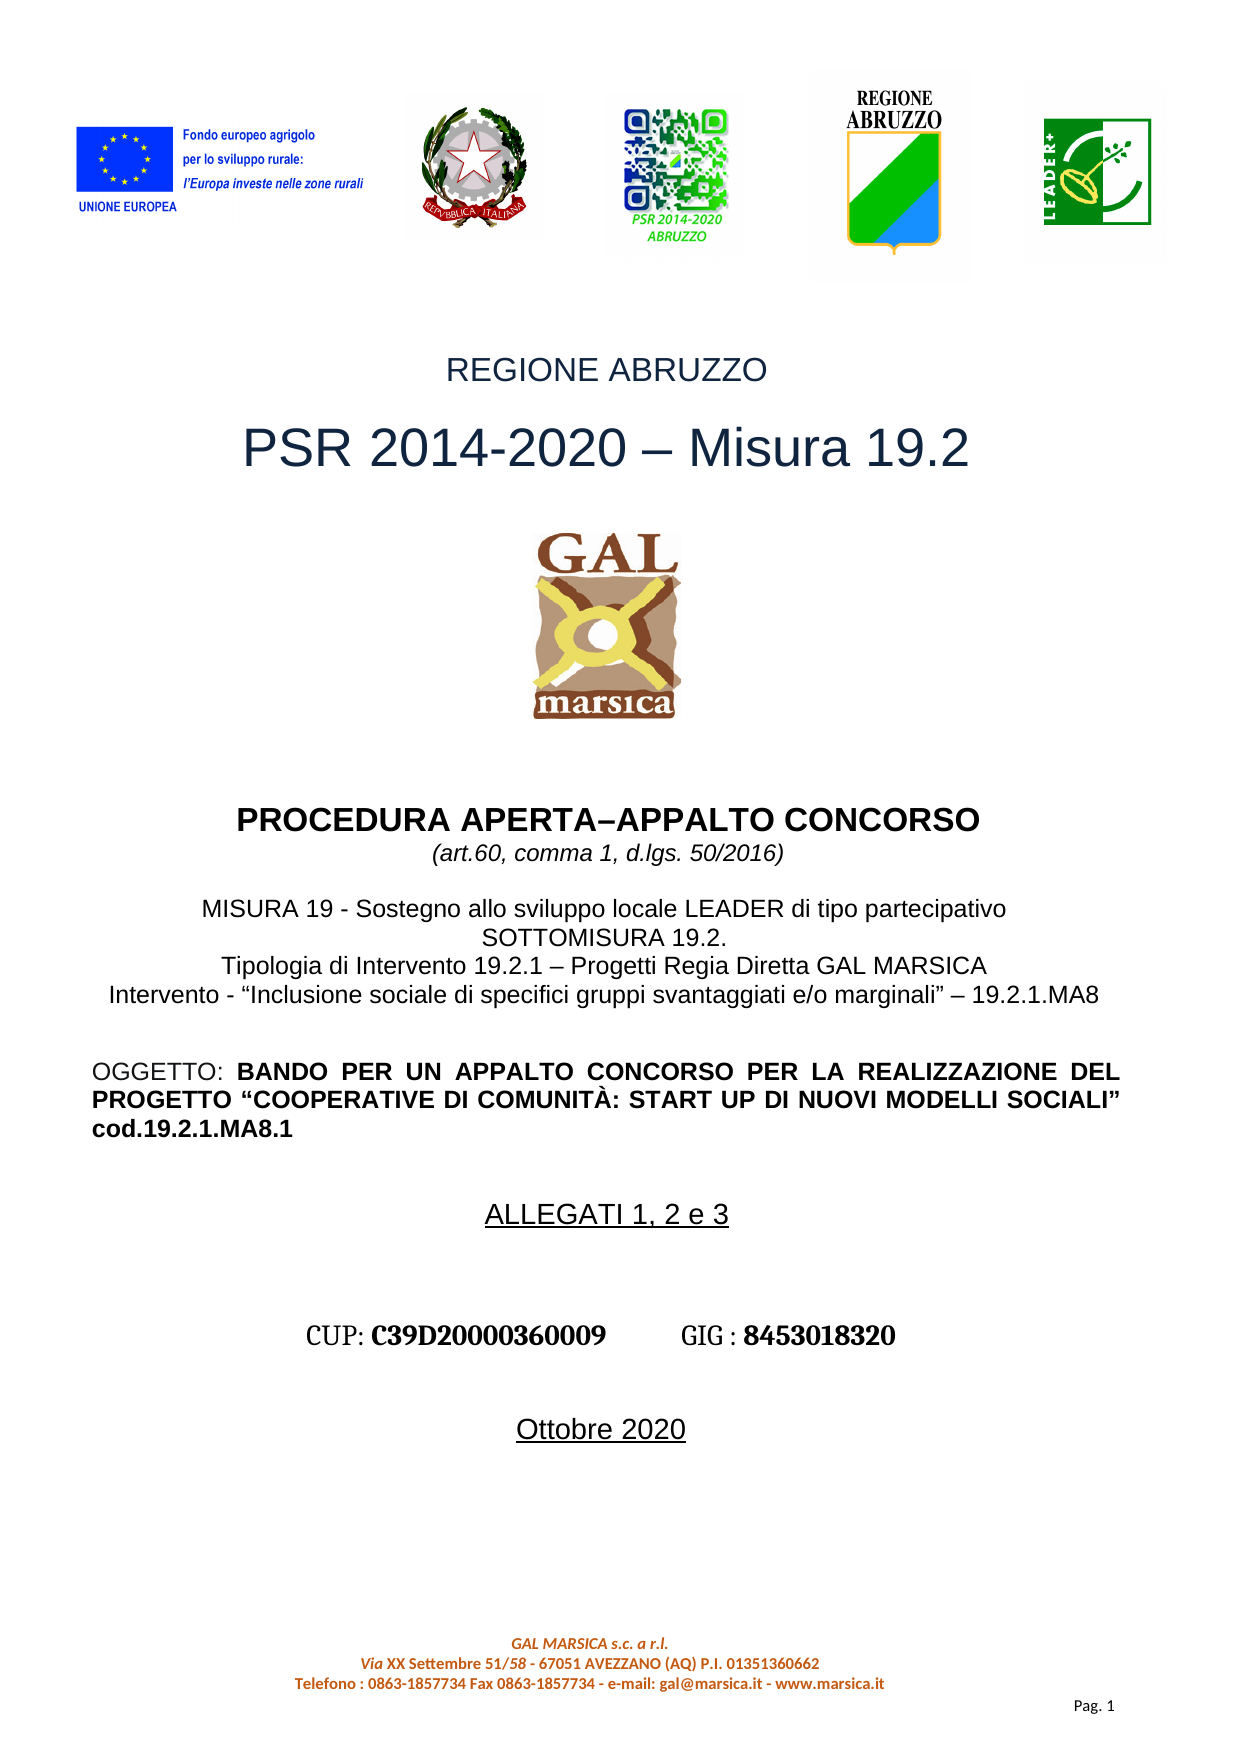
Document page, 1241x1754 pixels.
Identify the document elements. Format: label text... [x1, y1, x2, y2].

text MISURA 19 - Sostegno allo sviluppo locale LEADER di tipo partecipativo [92, 894, 1117, 922]
subtitle CUP: C39D20000360009 GIG : 8453018320 [92, 1319, 1110, 1352]
picture [1023, 82, 1167, 265]
picture [602, 93, 743, 262]
text REGIONE ABRUZZO [92, 350, 1122, 389]
picture [405, 93, 544, 242]
text Tipologia di Intervento 19.2.1 – Progetti Regia Diretta GAL MARSICA [92, 951, 1117, 980]
text SOTTOMISURA 19.2. [92, 922, 1117, 951]
picture [809, 68, 972, 283]
text PSR 2014-2020 – Misura 19.2 [92, 415, 1122, 477]
text Intervento - “Inclusione sociale di specifici gruppi svantaggiati e/o marginali” – 19.2.1.MA8 [92, 980, 1117, 1009]
text PROCEDURA APERTA–APPALTO CONCORSO [92, 800, 1125, 838]
subtitle Ottobre 2020 [92, 1412, 1110, 1445]
text OGGETTO: BANDO PER UN APPALTO CONCORSO PER LA REALIZZAZIONE DEL PROGETTO “COOPERATIVE DI COMUNITÀ: START UP DI NUOVI MODELLI SOCIALI” cod.19.2.1.MA8.1 [92, 1057, 1122, 1143]
subtitle ALLEGATI 1, 2 e 3 [92, 1197, 1122, 1230]
picture [532, 533, 682, 719]
text (art.60, comma 1, d.lgs. 50/2016) [92, 838, 1125, 866]
picture [71, 118, 375, 224]
